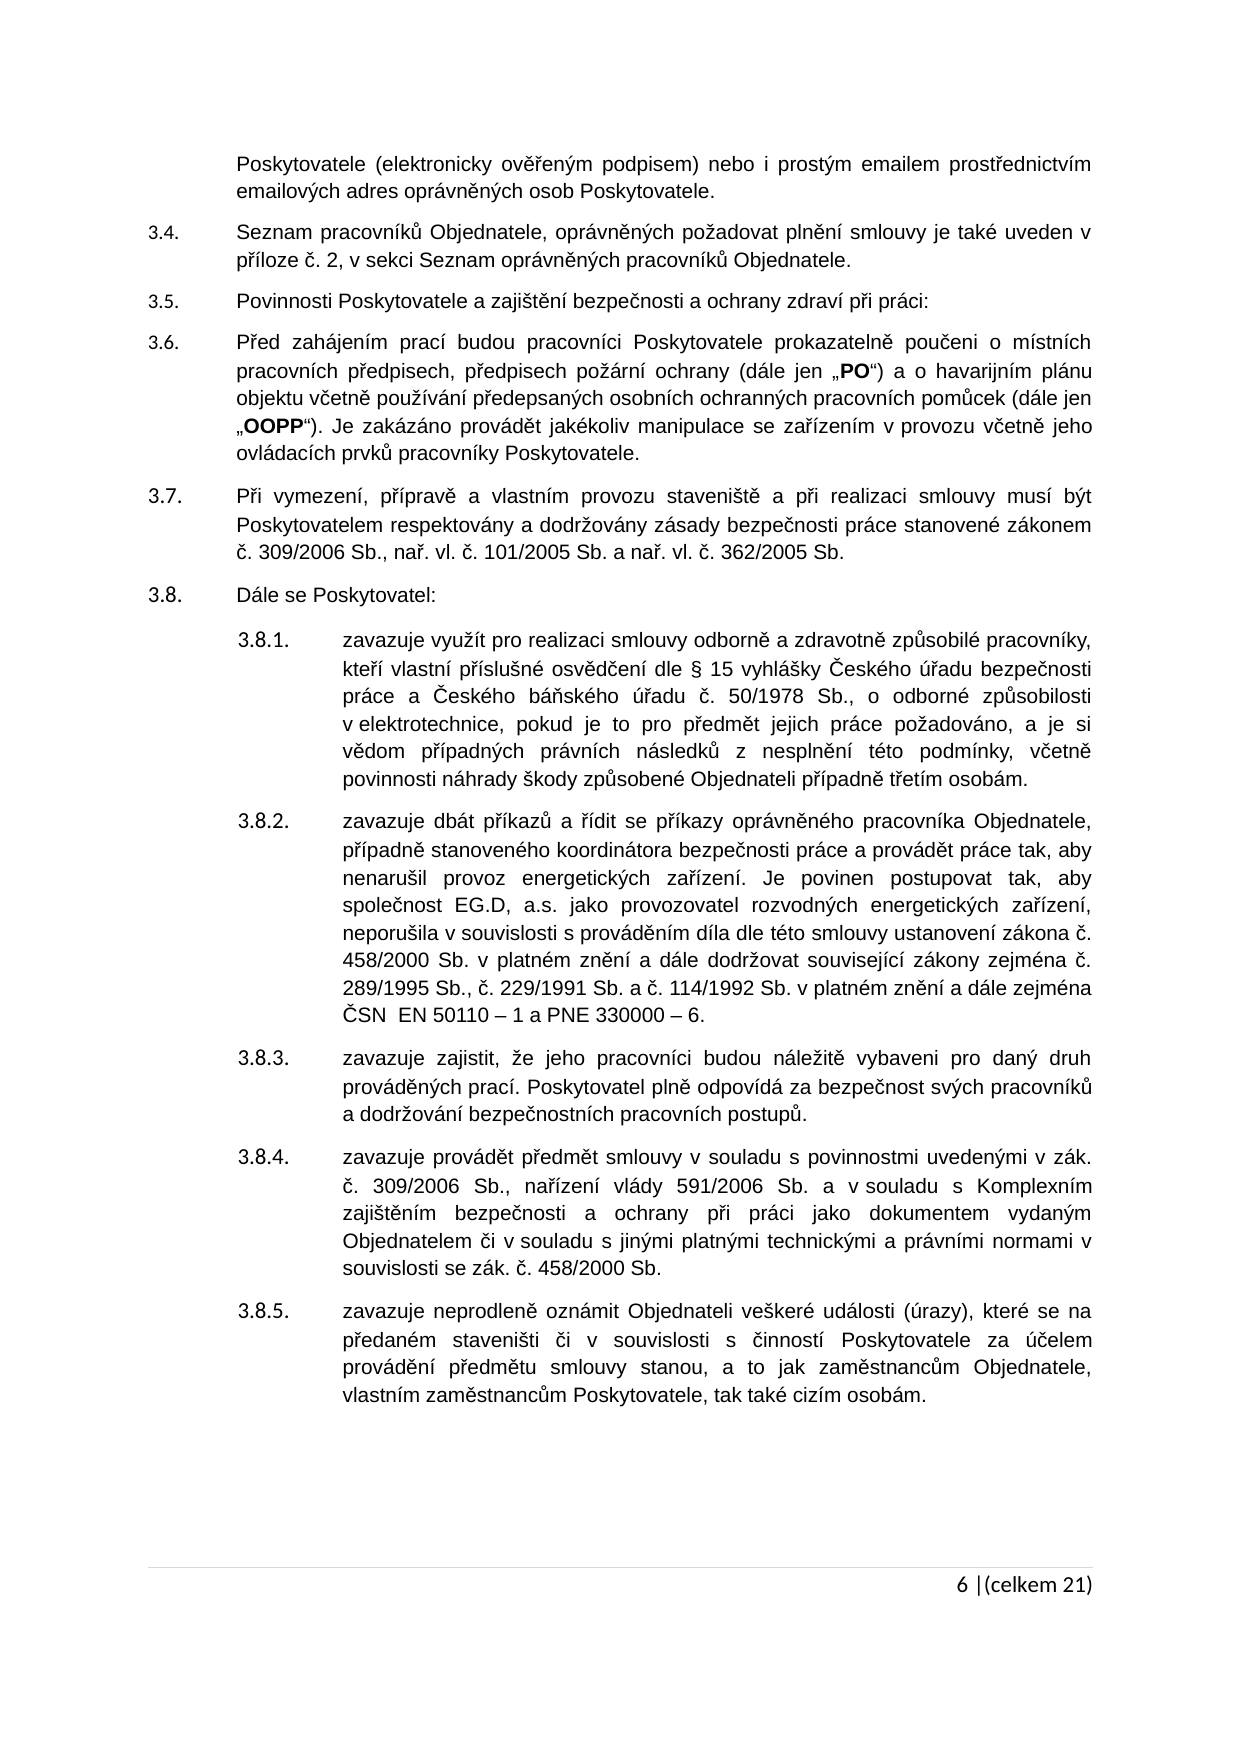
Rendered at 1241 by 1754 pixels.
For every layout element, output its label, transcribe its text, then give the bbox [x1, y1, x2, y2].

subtitle zavazuje neprodleně oznámit Objednateli veškeré události (úrazy), které se na předaném staveništi či v souvislosti s činností Poskytovatele za účelem provádění předmětu smlouvy stanou, a to jak zaměstnancům Objednatele, vlastním zaměstnancům Poskytovatele, tak také cizím osobám. [289, 1296, 1093, 1407]
subtitle zavazuje provádět předmět smlouvy v souladu s povinnostmi uvedenými v zák. č. 309/2006 Sb., nařízení vlády 591/2006 Sb. a v souladu s Komplexním zajištěním bezpečnosti a ochrany při práci jako dokumentem vydaným Objednatelem či v souladu s jinými platnými technickými a právními normami v souvislosti se zák. č. 458/2000 Sb. [289, 1142, 1093, 1280]
subtitle zavazuje dbát příkazů a řídit se příkazy oprávněného pracovníka Objednatele, případně stanoveného koordinátora bezpečnosti práce a provádět práce tak, aby nenarušil provoz energetických zařízení. Je povinen postupovat tak, aby společnost EG.D, a.s. jako provozovatel rozvodných energetických zařízení, neporušila v souvislosti s prováděním díla dle této smlouvy ustanovení zákona č. 458/2000 Sb. v platném znění a dále dodržovat související zákony zejména č. 289/1995 Sb., č. 229/1991 Sb. a č. 114/1992 Sb. v platném znění a dále zejména ČSN EN 50110 – 1 a PNE 330000 – 6. [289, 806, 1093, 1027]
subtitle zavazuje zajistit, že jeho pracovníci budou náležitě vybaveni pro daný druh prováděných prací. Poskytovatel plně odpovídá za bezpečnost svých pracovníků a dodržování bezpečnostních pracovních postupů. [289, 1043, 1093, 1126]
subtitle Povinnosti Poskytovatele a zajištění bezpečnosti a ochrany zdraví při práci: [148, 288, 1093, 313]
subtitle Seznam pracovníků Objednatele, oprávněných požadovat plnění smlouvy je také uveden v příloze č. 2, v sekci Seznam oprávněných pracovníků Objednatele. [148, 219, 1093, 272]
subtitle Před zahájením prací budou pracovníci Poskytovatele prokazatelně poučeni o místních pracovních předpisech, předpisech požární ochrany (dále jen „PO“) a o havarijním plánu objektu včetně používání předepsaných osobních ochranných pracovních pomůcek (dále jen „OOPP“). Je zakázáno provádět jakékoliv manipulace se zařízením v provozu včetně jeho ovládacích prvků pracovníky Poskytovatele. [148, 329, 1093, 465]
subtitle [148, 151, 1093, 203]
subtitle zavazuje využít pro realizaci smlouvy odborně a zdravotně způsobilé pracovníky, kteří vlastní příslušné osvědčení dle § 15 vyhlášky Českého úřadu bezpečnosti práce a Českého báňského úřadu č. 50/1978 Sb., o odborné způsobilosti v elektrotechnice, pokud je to pro předmět jejich práce požadováno, a je si vědom případných právních následků z nesplnění této podmínky, včetně povinnosti náhrady škody způsobené Objednateli případně třetím osobám. [289, 625, 1093, 790]
subtitle Při vymezení, přípravě a vlastním provozu staveniště a při realizaci smlouvy musí být Poskytovatelem respektovány a dodržovány zásady bezpečnosti práce stanovené zákonem č. 309/2006 Sb., nař. vl. č. 101/2005 Sb. a nař. vl. č. 362/2005 Sb. [148, 481, 1093, 564]
subtitle Dále se Poskytovatel: [148, 580, 1093, 608]
